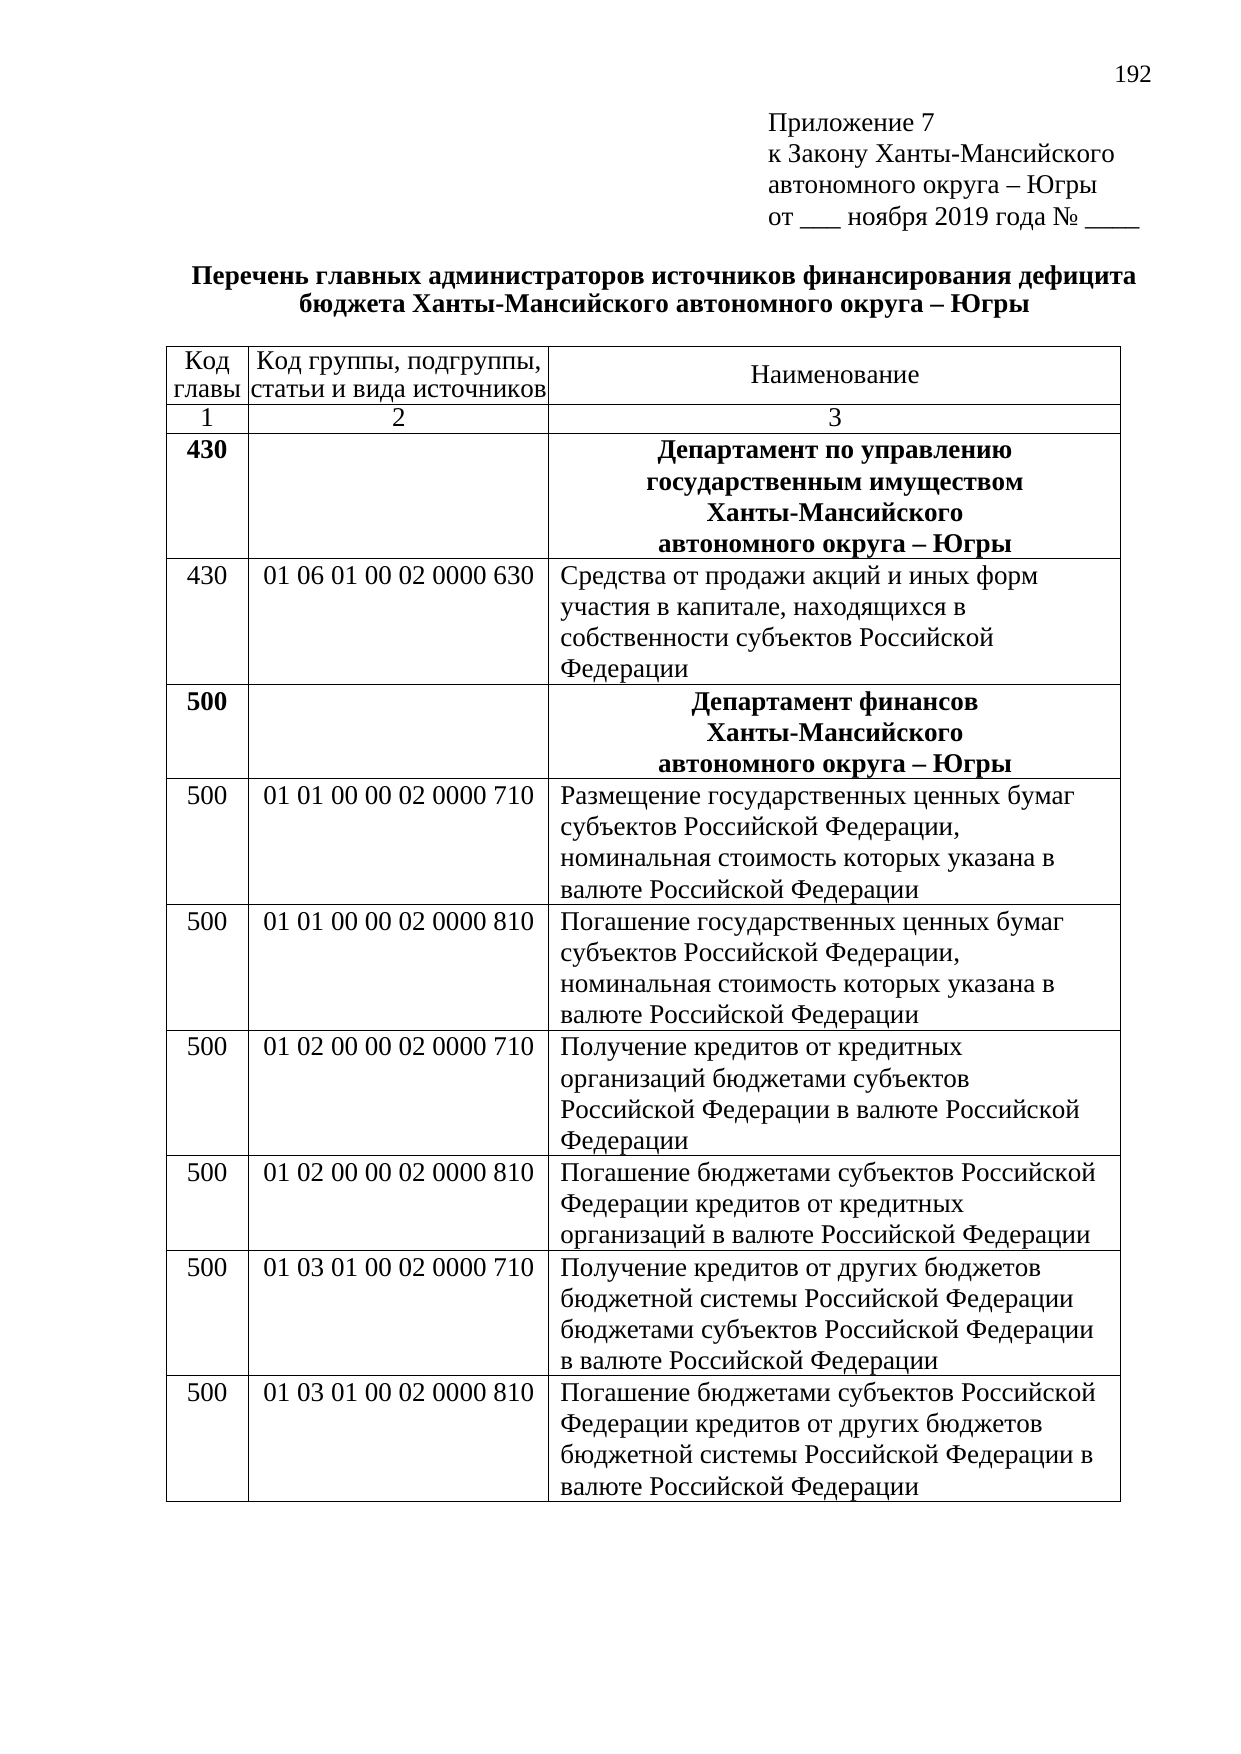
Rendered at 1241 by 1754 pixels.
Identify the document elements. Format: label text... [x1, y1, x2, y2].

table_cell 2 [249, 405, 548, 432]
text Приложение 7 [768, 106, 1152, 137]
table_cell 01 02 00 00 02 0000 810 [249, 1156, 548, 1249]
table_cell Получение кредитов от других бюджетов бюджетной системы Российской Федерации бюджетами субъектов Российской Федерации в валюте Российской Федерации [549, 1251, 1120, 1375]
text к Закону Ханты-Мансийского автономного округа – Югры [768, 137, 1152, 200]
table_cell 01 01 00 00 02 0000 710 [249, 779, 548, 904]
table_cell 1 [167, 405, 248, 432]
table_cell 500 [167, 685, 248, 778]
table_cell 500 [167, 1156, 248, 1249]
table_cell 3 [549, 405, 1120, 432]
table_cell 01 03 01 00 02 0000 710 [249, 1251, 548, 1375]
table_cell Погашение бюджетами субъектов Российской Федерации кредитов от других бюджетов бюджетной системы Российской Федерации в валюте Российской Федерации [549, 1376, 1120, 1501]
table_cell Погашение государственных ценных бумаг субъектов Российской Федерации, номинальная стоимость которых указана в валюте Российской Федерации [549, 905, 1120, 1029]
table_cell Размещение государственных ценных бумаг субъектов Российской Федерации, номинальная стоимость которых указана в валюте Российской Федерации [549, 779, 1120, 904]
table_cell 500 [167, 905, 248, 1029]
table_cell 500 [167, 1376, 248, 1501]
table_cell 01 06 01 00 02 0000 630 [249, 559, 548, 684]
table_cell 500 [167, 1251, 248, 1375]
table_cell Средства от продажи акций и иных форм участия в капитале, находящихся в собственности субъектов Российской Федерации [549, 559, 1120, 684]
table_cell 01 02 00 00 02 0000 710 [249, 1031, 548, 1155]
table_cell Получение кредитов от кредитных организаций бюджетами субъектов Российской Федерации в валюте Российской Федерации [549, 1031, 1120, 1155]
table_header Код главы [167, 347, 248, 403]
table_cell [249, 685, 548, 778]
table_header Код группы, подгруппы, статьи и вида источников [249, 347, 548, 403]
text от ___ ноября 2019 года № ____ [177, 200, 1152, 231]
table_cell 01 03 01 00 02 0000 810 [249, 1376, 548, 1501]
table_cell 500 [167, 1031, 248, 1155]
table_cell Департамент по управлению государственным имуществом Ханты-Мансийского автономного округа – Югры [549, 434, 1120, 558]
table_cell 500 [167, 779, 248, 904]
table_cell [249, 434, 548, 558]
table_cell 430 [167, 559, 248, 684]
table_cell Департамент финансов Ханты-Мансийского автономного округа – Югры [549, 685, 1120, 778]
table_header Наименование [549, 347, 1120, 403]
table_cell 01 01 00 00 02 0000 810 [249, 905, 548, 1029]
text Перечень главных администраторов источников финансирования дефицита бюджета Ханты-Мансийского автономного округа – Югры [177, 262, 1152, 318]
table_cell 430 [167, 434, 248, 558]
table_cell Погашение бюджетами субъектов Российской Федерации кредитов от кредитных организаций в валюте Российской Федерации [549, 1156, 1120, 1249]
